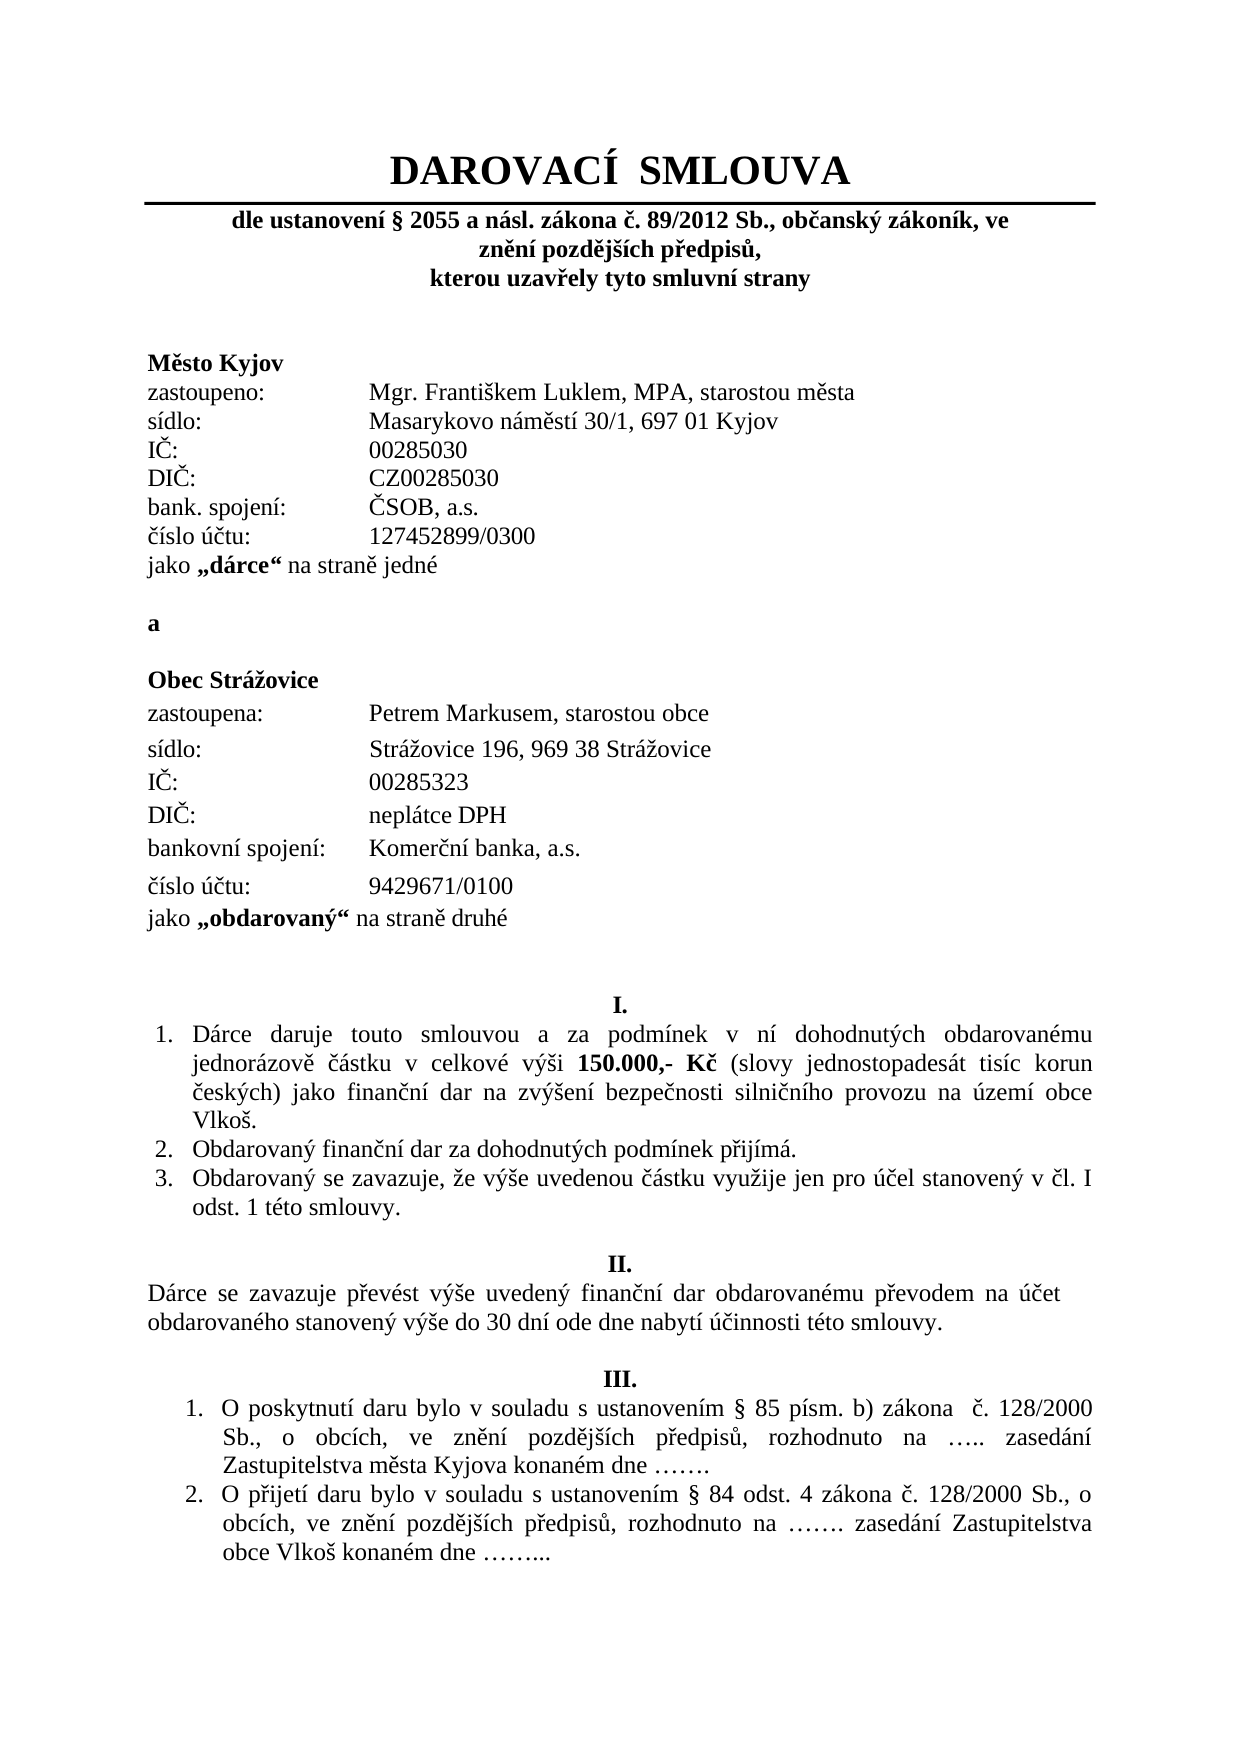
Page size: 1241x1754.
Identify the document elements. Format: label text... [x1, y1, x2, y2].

text a [147, 608, 1107, 636]
text bank. spojení: ČSOB, a.s. [147, 492, 1107, 521]
text číslo účtu: 9429671/0100 [147, 871, 746, 899]
text sídlo: Strážovice 196, 969 38 Strážovice [147, 734, 812, 763]
text Obec Strážovice [147, 665, 1107, 694]
text bankovní spojení: Komerční banka, a.s. [147, 833, 746, 862]
text DIČ: CZ00285030 [147, 463, 1107, 492]
text Město Kyjov [147, 349, 1107, 377]
text DIČ: neplátce DPH [147, 801, 1107, 829]
text dle ustanovení § 2055 a násl. zákona č. 89/2012 Sb., občanský zákoník, ve znění pozdějších předpisů, [200, 205, 1040, 263]
text jako „obdarovaný“ na straně druhé [147, 904, 1107, 932]
text zastoupeno: Mgr. Františkem Luklem, MPA, starostou města sídlo: Masarykovo náměstí 30/1, 697 01 Kyjov [147, 377, 855, 435]
list Dárce daruje touto smlouvou a za podmínek v ní dohodnutých obdarovanému jednorázově částku v celkové výši 150.000,- Kč (slovy jednostopadesát tisíc korun českých) jako finanční dar na zvýšení bezpečnosti silničního provozu na území obce Vlkoš. [154, 1019, 1093, 1134]
subtitle I. [133, 991, 1107, 1019]
text kterou uzavřely tyto smluvní strany [133, 263, 1107, 291]
list O přijetí daru bylo v souladu s ustanovením § 84 odst. 4 zákona č. 128/2000 Sb., o obcích, ve znění pozdějších předpisů, rozhodnuto na ……. zasedání Zastupitelstva obce Vlkoš konaném dne ……... [185, 1479, 1093, 1566]
title DAROVACÍ SMLOUVA [133, 146, 1107, 194]
text Dárce se zavazuje převést výše uvedený finanční dar obdarovanému převodem na účet obdarovaného stanovený výše do 30 dní ode dne nabytí účinnosti této smlouvy. [147, 1278, 1107, 1335]
list Obdarovaný se zavazuje, že výše uvedenou částku využije jen pro účel stanovený v čl. I odst. 1 této smlouvy. [154, 1163, 1093, 1220]
text IČ: 00285323 [147, 767, 1107, 796]
text zastoupena: Petrem Markusem, starostou obce [147, 698, 782, 726]
subtitle II. [133, 1249, 1107, 1278]
list O poskytnutí daru bylo v souladu s ustanovením § 85 písm. b) zákona č. 128/2000 Sb., o obcích, ve znění pozdějších předpisů, rozhodnuto na ….. zasedání Zastupitelstva města Kyjova konaném dne ……. [185, 1393, 1093, 1479]
text IČ: 00285030 [147, 435, 1107, 463]
text číslo účtu: 127452899/0300 jako „dárce“ na straně jedné [147, 521, 538, 578]
subtitle III. [133, 1364, 1107, 1393]
list Obdarovaný finanční dar za dohodnutých podmínek přijímá. [154, 1134, 1107, 1163]
